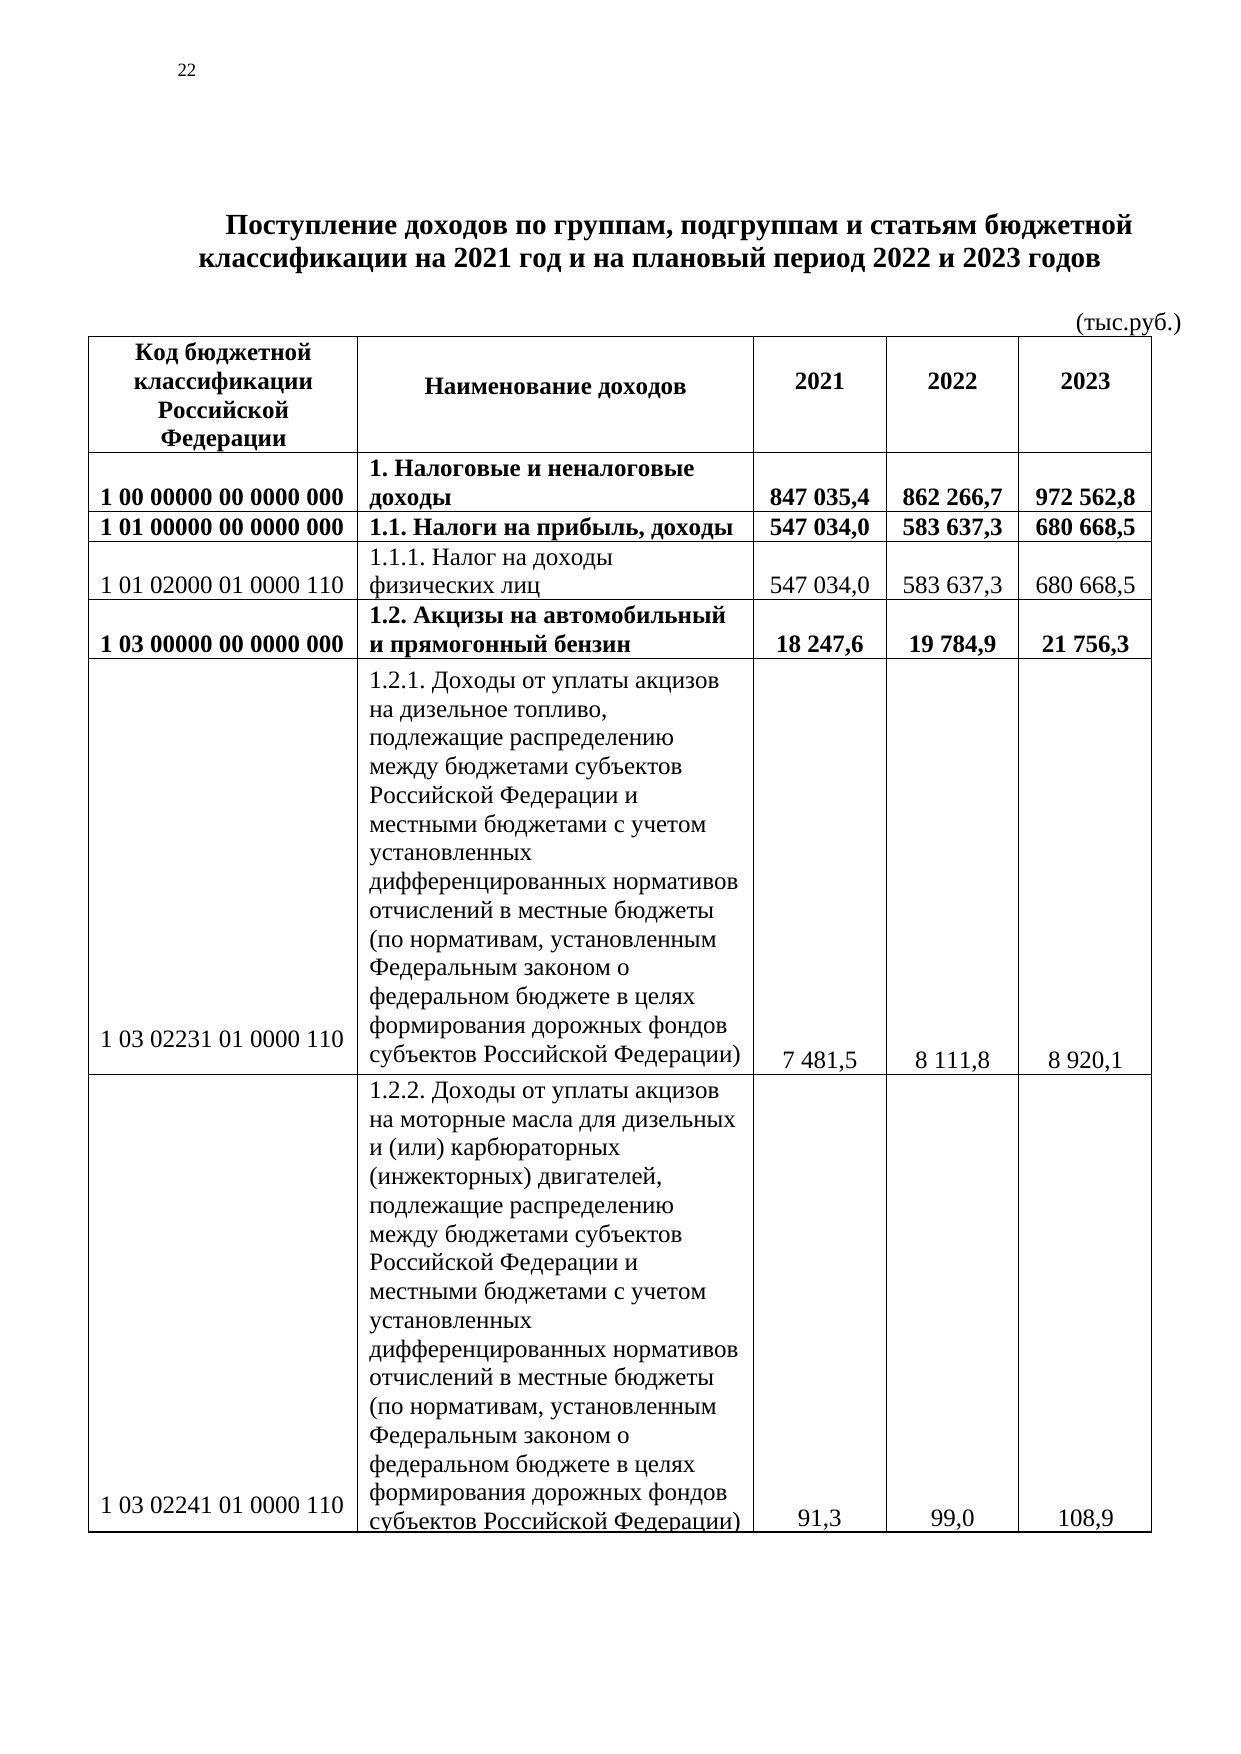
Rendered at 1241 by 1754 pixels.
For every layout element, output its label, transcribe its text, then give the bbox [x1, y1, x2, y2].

table_cell 1 03 00000 00 0000 000 [89, 600, 357, 658]
table_header 2023 [1019, 337, 1151, 452]
table_header Наименование доходов [358, 337, 753, 452]
table_cell 1 03 02231 01 0000 110 [89, 659, 357, 1074]
table_cell 680 668,5 [1019, 542, 1151, 599]
table_cell 1 01 02000 01 0000 110 [89, 542, 357, 599]
table_cell 8 111,8 [887, 659, 1018, 1074]
table_cell 7 481,5 [754, 659, 886, 1074]
table_cell 847 035,4 [754, 453, 886, 511]
table_cell 583 637,3 [887, 512, 1018, 541]
table_cell 547 034,0 [754, 512, 886, 541]
table_header 2022 [887, 337, 1018, 452]
table_cell 1.1. Налоги на прибыль, доходы [358, 512, 753, 541]
table_cell 1. Налоговые и неналоговые доходы [358, 453, 753, 511]
table_cell 1 01 00000 00 0000 000 [89, 512, 357, 541]
text Поступление доходов по группам, подгруппам и статьям бюджетной классификации на 2021 год и на плановый период 2022 и 2023 годов [118, 207, 1181, 274]
table_cell 862 266,7 [887, 453, 1018, 511]
table_cell 547 034,0 [754, 542, 886, 599]
text (тыс.руб.) [118, 307, 1181, 336]
table_cell 972 562,8 [1019, 453, 1151, 511]
table_cell 1 00 00000 00 0000 000 [89, 453, 357, 511]
table_cell 18 247,6 [754, 600, 886, 658]
table_cell 1.2.1. Доходы от уплаты акцизов на дизельное топливо, подлежащие распределению между бюджетами субъектов Российской Федерации и местными бюджетами с учетом установленных дифференцированных нормативов отчислений в местные бюджеты (по нормативам, установленным Федеральным законом о федеральном бюджете в целях формирования дорожных фондов субъектов Российской Федерации) [358, 659, 753, 1074]
table_cell 21 756,3 [1019, 600, 1151, 658]
table_cell 108,9 [1019, 1075, 1151, 1531]
table_header Код бюджетной классификации Российской Федерации [89, 337, 357, 452]
table_cell 19 784,9 [887, 600, 1018, 658]
table_cell 680 668,5 [1019, 512, 1151, 541]
table_cell 1 03 02241 01 0000 110 [89, 1075, 357, 1531]
table_cell 1.1.1. Налог на доходы физических лиц [358, 542, 753, 599]
table_cell 8 920,1 [1019, 659, 1151, 1074]
table_cell 91,3 [754, 1075, 886, 1531]
table_cell 583 637,3 [887, 542, 1018, 599]
table_cell 1.2.2. Доходы от уплаты акцизов на моторные масла для дизельных и (или) карбюраторных (инжекторных) двигателей, подлежащие распределению между бюджетами субъектов Российской Федерации и местными бюджетами с учетом установленных дифференцированных нормативов отчислений в местные бюджеты (по нормативам, установленным Федеральным законом о федеральном бюджете в целях формирования дорожных фондов субъектов Российской Федерации) [358, 1075, 753, 1531]
table_header 2021 [754, 337, 886, 452]
table_cell 1.2. Акцизы на автомобильный и прямогонный бензин [358, 600, 753, 658]
table_cell 99,0 [887, 1075, 1018, 1531]
